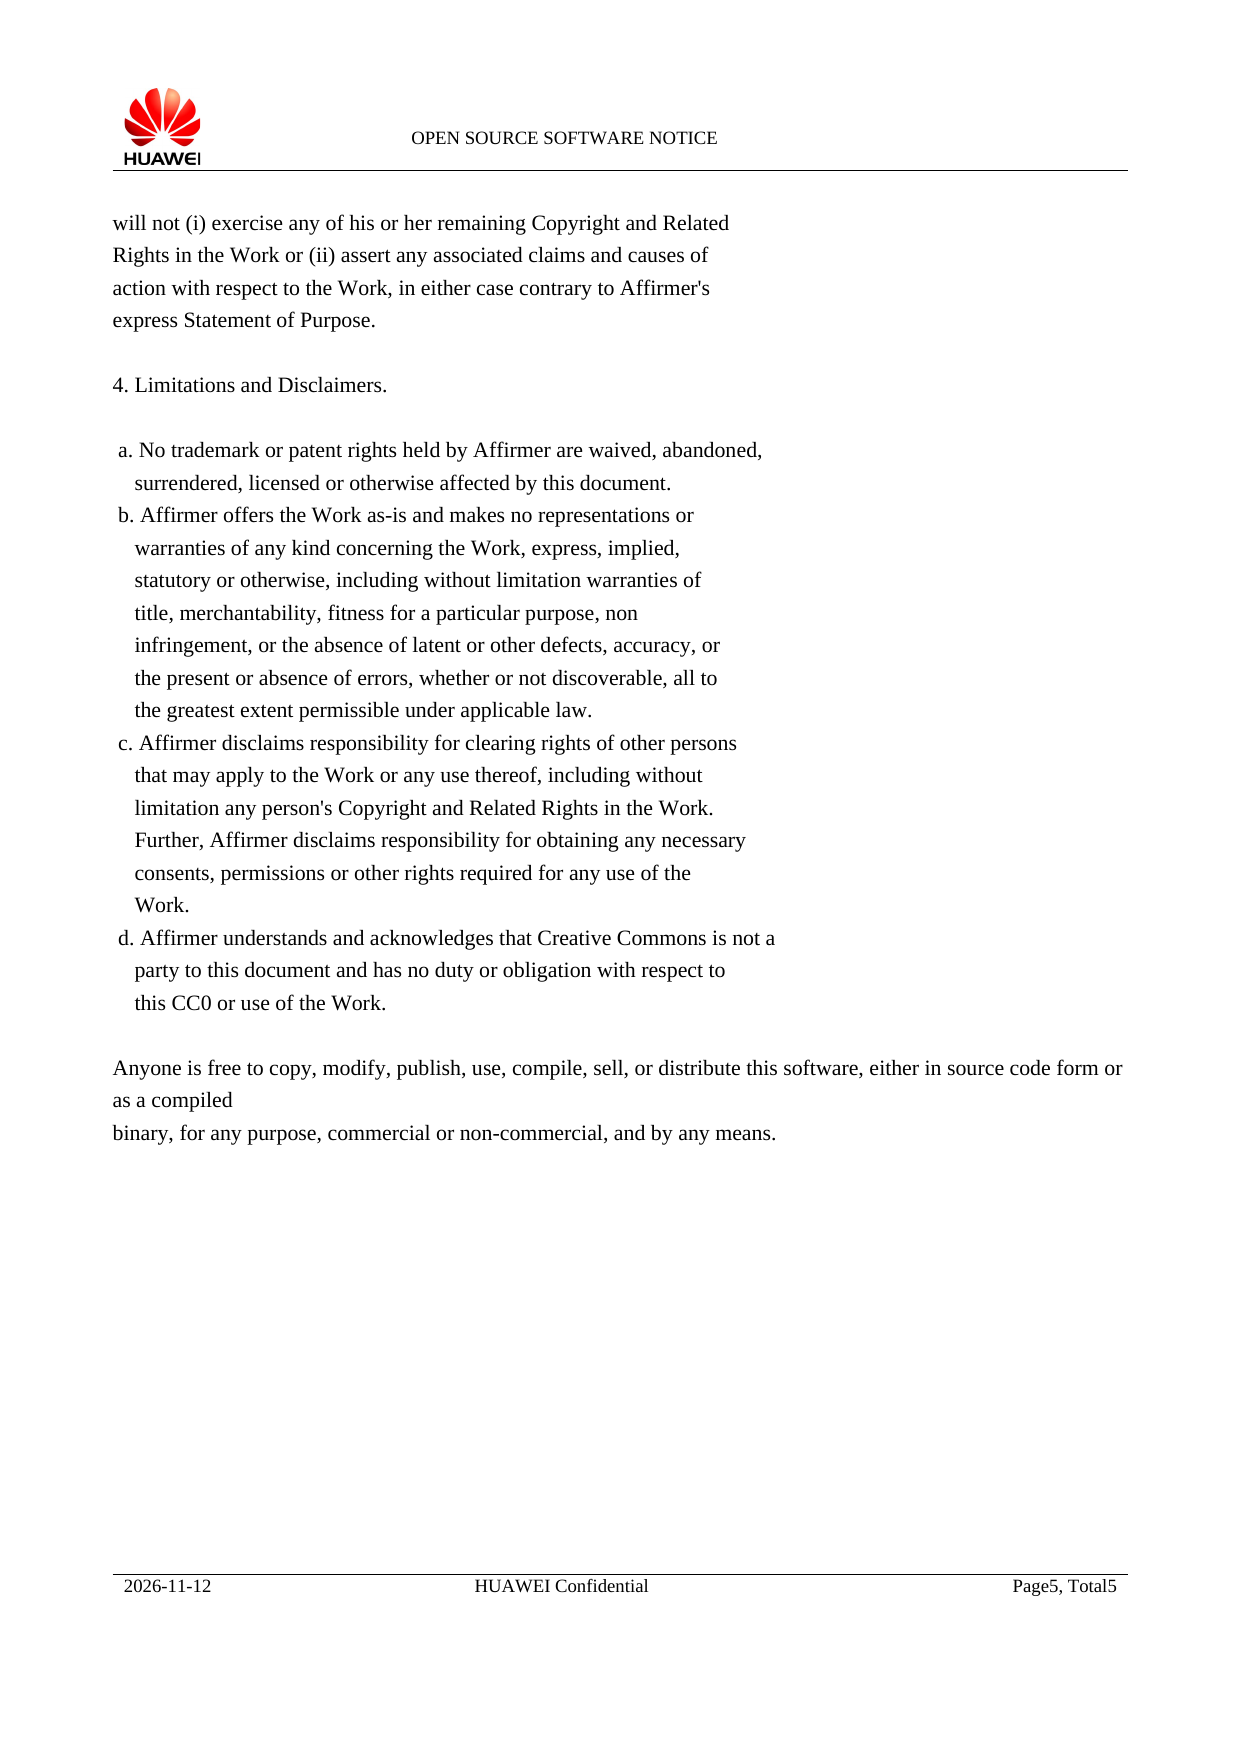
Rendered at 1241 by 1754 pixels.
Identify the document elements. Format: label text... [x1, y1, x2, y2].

picture [124, 88, 201, 165]
